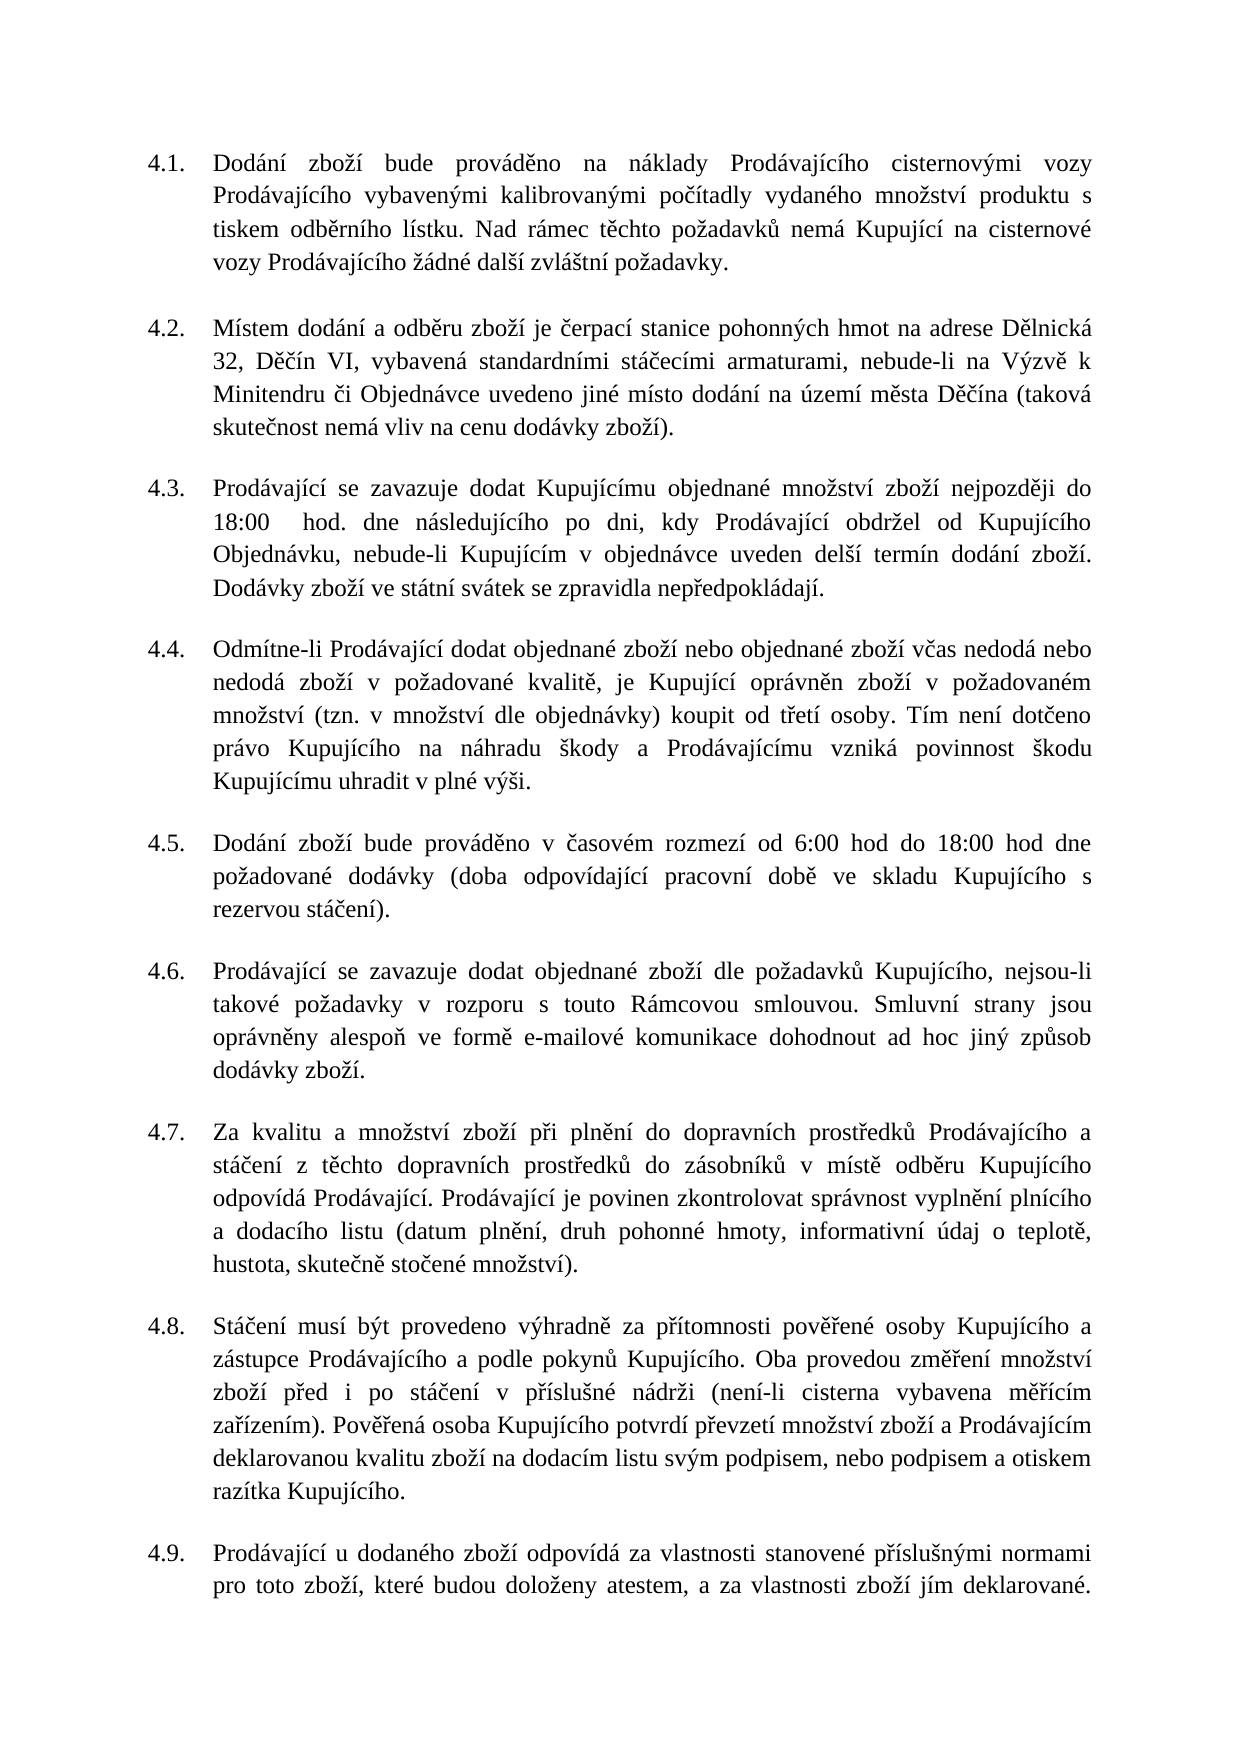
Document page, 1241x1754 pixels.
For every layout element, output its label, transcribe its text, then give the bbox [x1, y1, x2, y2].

list Prodávající se zavazuje dodat objednané zboží dle požadavků Kupujícího, nejsou-li takové požadavky v rozporu s touto Rámcovou smlouvou. Smluvní strany jsou oprávněny alespoň ve formě e-mailové komunikace dohodnout ad hoc jiný způsob dodávky zboží. [148, 956, 1093, 1084]
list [148, 1538, 1093, 1599]
list Dodání zboží bude prováděno v časovém rozmezí od 6:00 hod do 18:00 hod dne požadované dodávky (doba odpovídající pracovní době ve skladu Kupujícího s rezervou stáčení). [148, 828, 1093, 923]
list Stáčení musí být provedeno výhradně za přítomnosti pověřené osoby Kupujícího a zástupce Prodávajícího a podle pokynů Kupujícího. Oba provedou změření množství zboží před i po stáčení v příslušné nádrži (není-li cisterna vybavena měřícím zařízením). Pověřená osoba Kupujícího potvrdí převzetí množství zboží a Prodávajícím deklarovanou kvalitu zboží na dodacím listu svým podpisem, nebo podpisem a otiskem razítka Kupujícího. [148, 1311, 1093, 1504]
list Místem dodání a odběru zboží je čerpací stanice pohonných hmot na adrese Dělnická 32, Děčín VI, vybavená standardními stáčecími armaturami, nebude-li na Výzvě k Minitendru či Objednávce uvedeno jiné místo dodání na území města Děčína (taková skutečnost nemá vliv na cenu dodávky zboží). [148, 313, 1093, 441]
list Prodávající se zavazuje dodat Kupujícímu objednané množství zboží nejpozději do 18:00 hod. dne následujícího po dni, kdy Prodávající obdržel od Kupujícího Objednávku, nebude-li Kupujícím v objednávce uveden delší termín dodání zboží. Dodávky zboží ve státní svátek se zpravidla nepředpokládají. [148, 473, 1093, 601]
list Odmítne-li Prodávající dodat objednané zboží nebo objednané zboží včas nedodá nebo nedodá zboží v požadované kvalitě, je Kupující oprávněn zboží v požadovaném množství (tzn. v množství dle objednávky) koupit od třetí osoby. Tím není dotčeno právo Kupujícího na náhradu škody a Prodávajícímu vzniká povinnost škodu Kupujícímu uhradit v plné výši. [148, 634, 1093, 795]
list Za kvalitu a množství zboží při plnění do dopravních prostředků Prodávajícího a stáčení z těchto dopravních prostředků do zásobníků v místě odběru Kupujícího odpovídá Prodávající. Prodávající je povinen zkontrolovat správnost vyplnění plnícího a dodacího listu (datum plnění, druh pohonné hmoty, informativní údaj o teplotě, hustota, skutečně stočené množství). [148, 1117, 1093, 1278]
list Dodání zboží bude prováděno na náklady Prodávajícího cisternovými vozy Prodávajícího vybavenými kalibrovanými počítadly vydaného množství produktu s tiskem odběrního lístku. Nad rámec těchto požadavků nemá Kupující na cisternové vozy Prodávajícího žádné další zvláštní požadavky. [148, 148, 1093, 275]
